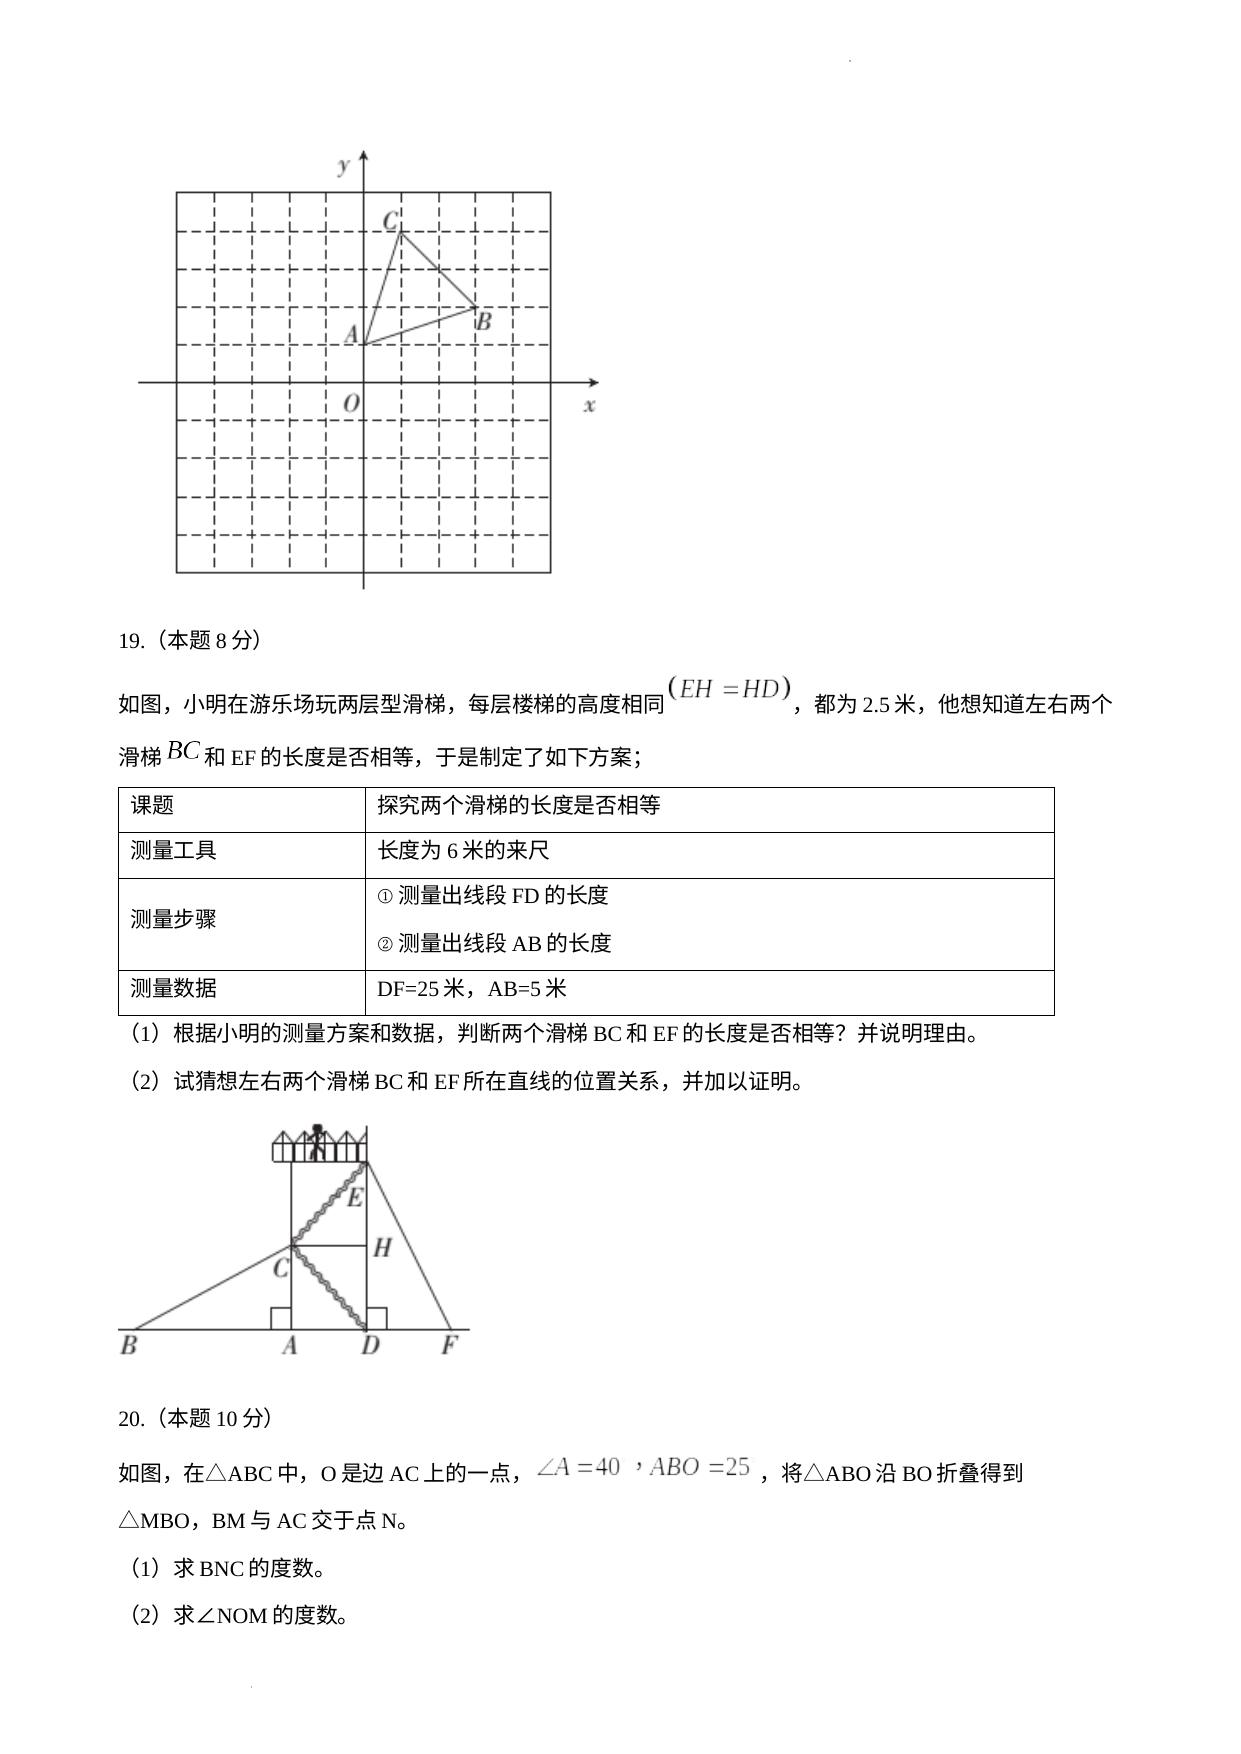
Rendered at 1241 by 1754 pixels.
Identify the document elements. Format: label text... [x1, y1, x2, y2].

table_header 课题 [119, 788, 365, 832]
table_cell 长度为6米的来尺 [366, 833, 1054, 877]
text （1）求BNC的度数。 [118, 1551, 1122, 1582]
text 20.（本题10分） [118, 1401, 1122, 1433]
table_header 探究两个滑梯的长度是否相等 [366, 788, 1054, 832]
picture [118, 118, 646, 610]
table_cell 测量数据 [119, 971, 365, 1015]
text 19.（本题8分） [118, 623, 1122, 654]
table_cell 测量步骤 [119, 879, 365, 970]
picture [118, 1111, 497, 1388]
text 如图，小明在游乐场玩两层型滑梯，每层楼梯的高度相同，都为2.5米，他想知道左右两个滑梯和EF的长度是否相等，于是制定了如下方案； [118, 670, 1122, 771]
text （1）根据小明的测量方案和数据，判断两个滑梯BC和EF的长度是否相等？并说明理由。 [118, 1016, 1122, 1048]
table_cell DF=25米，AB=5米 [366, 971, 1054, 1015]
text 如图，在△ABC中，O是边AC上的一点，，将△ABO沿BO折叠得到△MBO，BM与AC交于点N。 [118, 1449, 1122, 1535]
table_cell ①测量出线段FD的长度 ②测量出线段AB的长度 [366, 879, 1054, 970]
text （2）试猜想左右两个滑梯BC和EF所在直线的位置关系，并加以证明。 [118, 1064, 1122, 1096]
text （2）求∠NOM的度数。 [118, 1598, 1122, 1630]
table_cell 测量工具 [119, 833, 365, 877]
